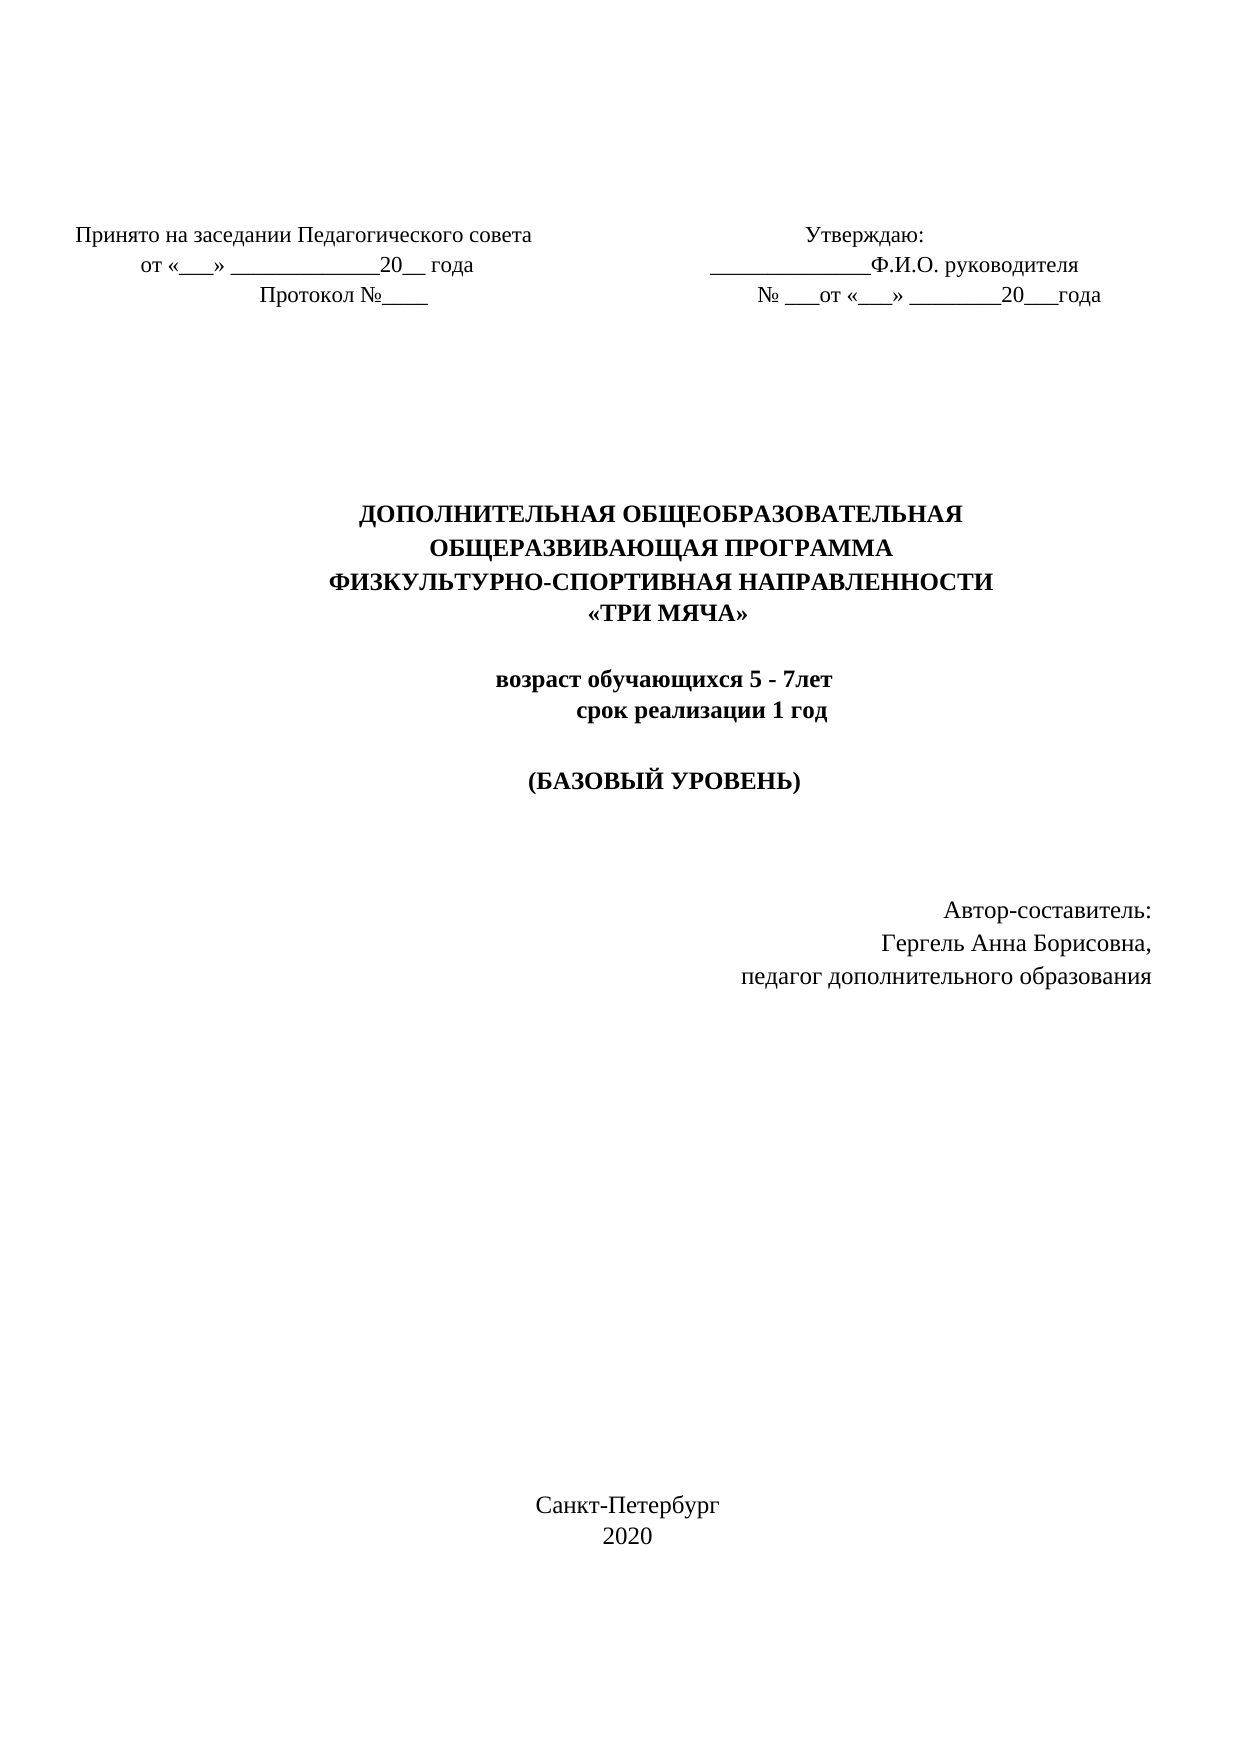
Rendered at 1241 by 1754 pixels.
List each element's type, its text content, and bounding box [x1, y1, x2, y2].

text «ТРИ МЯЧА» [178, 598, 1152, 627]
text ФИЗКУЛЬТУРНО-СПОРТИВНАЯ НАПРАВЛЕННОСТИ [177, 567, 1145, 596]
text Санкт-Петербург [177, 1490, 1078, 1519]
text ОБЩЕРАЗВИВАЮЩАЯ ПРОГРАММА [177, 533, 1145, 562]
text 2020 [177, 1521, 1078, 1550]
table_header Утверждаю: ______________Ф.И.О. руководителя № ___от «___» ________20___года [626, 221, 1188, 361]
table_header Принято на заседании Педагогического совета от «___» _____________20__ года Протокол №____ [68, 221, 626, 361]
text срок реализации 1 год [517, 696, 886, 724]
text Гергель Анна Борисовна, [177, 928, 1152, 957]
text ДОПОЛНИТЕЛЬНАЯ ОБЩЕОБРАЗОВАТЕЛЬНАЯ [177, 499, 1144, 528]
text Автор-составитель: [177, 895, 1152, 924]
text (БАЗОВЫЙ УРОВЕНЬ) [177, 766, 1152, 795]
text возраст обучающихся 5 - 7лет [176, 664, 1152, 693]
text педагог дополнительного образования [177, 961, 1152, 990]
